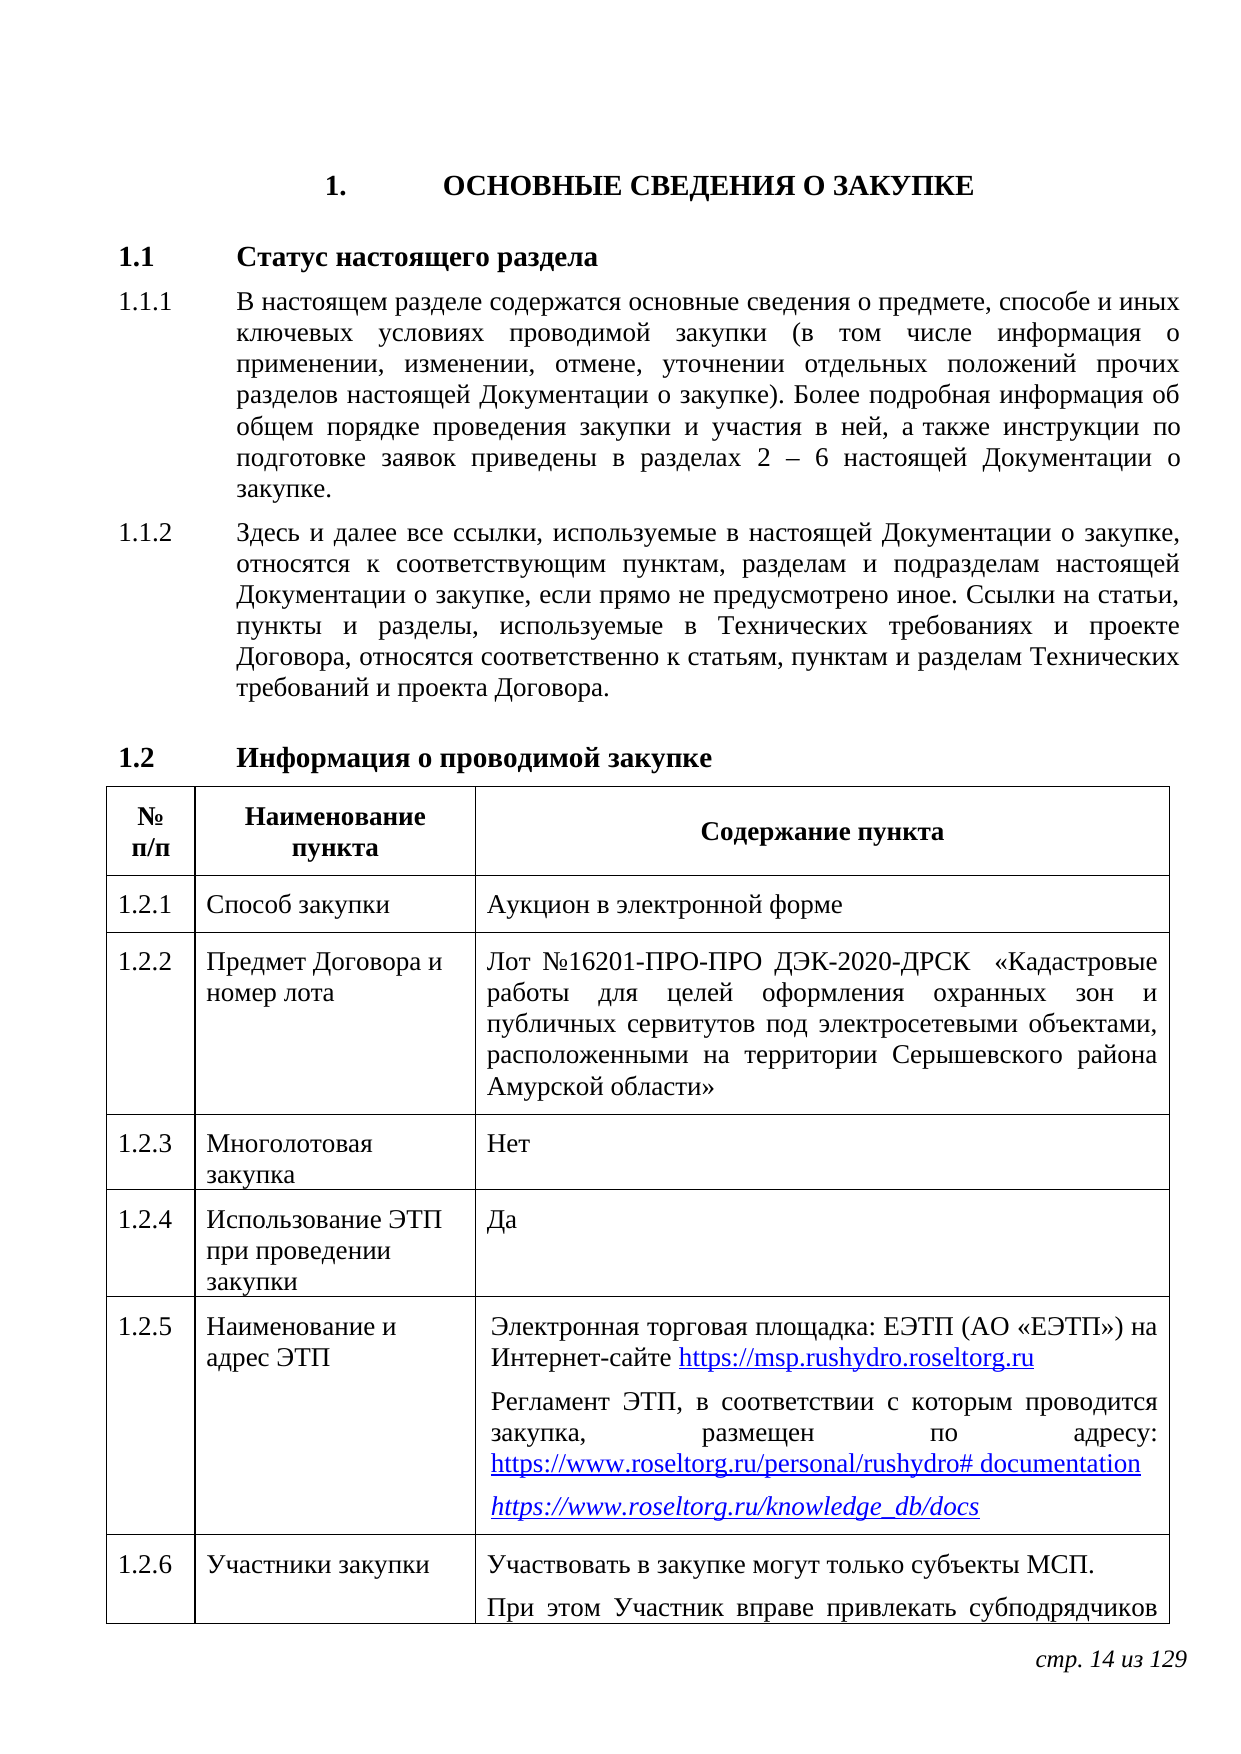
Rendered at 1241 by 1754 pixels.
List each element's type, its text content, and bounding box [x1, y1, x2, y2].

table_cell Да [476, 1190, 1169, 1296]
table_cell Предмет Договора и номер лота [196, 933, 475, 1113]
table_cell Нет [476, 1115, 1169, 1189]
table_cell [107, 1535, 194, 1622]
subtitle Информация о проводимой закупке [118, 740, 1181, 774]
table_cell Многолотовая закупка [196, 1115, 475, 1189]
table_cell Наименование и адрес ЭТП [196, 1297, 475, 1534]
table_header Содержание пункта [476, 787, 1169, 874]
list В настоящем разделе содержатся основные сведения о предмете, способе и иных ключевых условиях проводимой закупки (в том числе информация о применении, изменении, отмене, уточнении отдельных положений прочих разделов настоящей Документации о закупке). Более подробная информация об общем порядке проведения закупки и участия в ней, а также инструкции по подготовке заявок приведены в разделах 2 – 6 настоящей Документации о закупке. [118, 285, 1181, 503]
table_cell [107, 933, 194, 1113]
subtitle Статус настоящего раздела [118, 239, 1181, 273]
table_header Наименование пункта [196, 787, 475, 874]
table_cell [107, 876, 194, 932]
table_cell Участники закупки [196, 1535, 475, 1622]
table_cell [107, 1190, 194, 1296]
list Здесь и далее все ссылки, используемые в настоящей Документации о закупке, относятся к соответствующим пунктам, разделам и подразделам настоящей Документации о закупке, если прямо не предусмотрено иное. Ссылки на статьи, пункты и разделы, используемые в Технических требованиях и проекте Договора, относятся соответственно к статьям, пунктам и разделам Технических требований и проекта Договора. [118, 516, 1181, 703]
table_cell Электронная торговая площадка: ЕЭТП (АО «ЕЭТП») на Интернет-сайте https://msp.rushydro.roseltorg.ru Регламент ЭТП, в соответствии с которым проводится закупка, размещен по адресу: https://www.roseltorg.ru/personal/rushydro# documentation https://www.roseltorg.ru/knowledge_db/docs [476, 1297, 1169, 1534]
table_cell Способ закупки [196, 876, 475, 932]
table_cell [476, 1535, 1169, 1622]
table_cell [107, 1115, 194, 1189]
table_cell Использование ЭТП при проведении закупки [196, 1190, 475, 1296]
table_header № п/п [107, 787, 194, 874]
table_cell Лот №16201-ПРО-ПРО ДЭК-2020-ДРСК «Кадастровые работы для целей оформления охранных зон и публичных сервитутов под электросетевыми объектами, расположенными на территории Серышевского района Амурской области» [476, 933, 1169, 1113]
table_cell [107, 1297, 194, 1534]
table_cell Аукцион в электронной форме [476, 876, 1169, 932]
subtitle ОСНОВНЫЕ СВЕДЕНИЯ О ЗАКУПКЕ [118, 168, 1181, 202]
